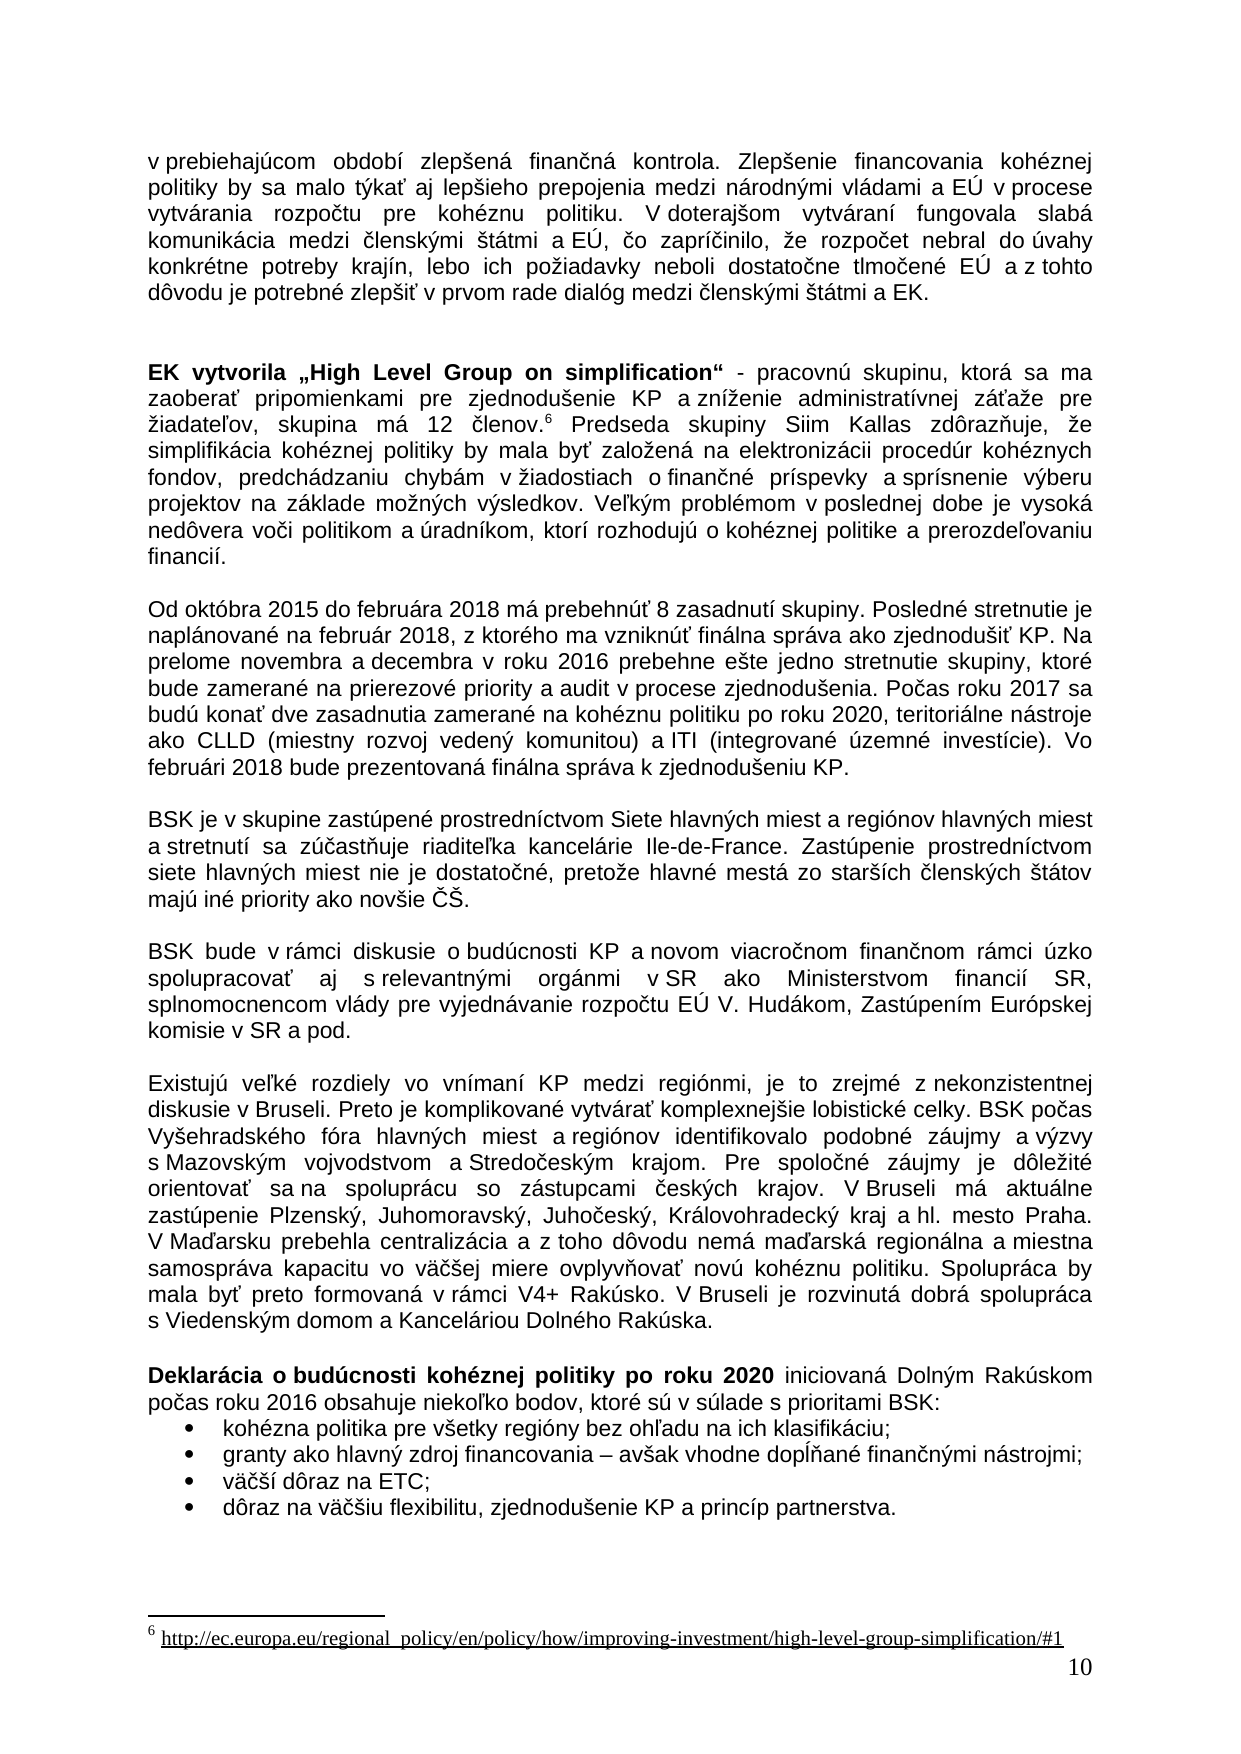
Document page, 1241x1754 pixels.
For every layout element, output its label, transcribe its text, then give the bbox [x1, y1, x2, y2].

text Existujú veľké rozdiely vo vnímaní KP medzi regiónmi, je to zrejmé z nekonzistentnej diskusie v Bruseli. Preto je komplikované vytvárať komplexnejšie lobistické celky. BSK počas Vyšehradského fóra hlavných miest a regiónov identifikovalo podobné záujmy a výzvy s Mazovským vojvodstvom a Stredočeským krajom. Pre spoločné záujmy je dôležité orientovať sa na spoluprácu so zástupcami českých krajov. V Bruseli má aktuálne zastúpenie Plzenský, Juhomoravský, Juhočeský, Královohradecký kraj a hl. mesto Praha. V Maďarsku prebehla centralizácia a z toho dôvodu nemá maďarská regionálna a miestna samospráva kapacitu vo väčšej miere ovplyvňovať novú kohéznu politiku. Spolupráca by mala byť preto formovaná v rámci V4+ Rakúsko. V Bruseli je rozvinutá dobrá spolupráca s Viedenským domom a Kanceláriou Dolného Rakúska. [148, 1070, 1093, 1333]
text BSK je v skupine zastúpené prostredníctvom Siete hlavných miest a regiónov hlavných miest a stretnutí sa zúčastňuje riaditeľka kancelárie Ile-de-France. Zastúpenie prostredníctvom siete hlavných miest nie je dostatočné, pretože hlavné mestá zo starších členských štátov majú iné priority ako novšie ČŠ. [148, 806, 1093, 912]
text Deklarácia o budúcnosti kohéznej politiky po roku 2020 iniciovaná Dolným Rakúskom počas roku 2016 obsahuje niekoľko bodov, ktoré sú v súlade s prioritami BSK: [148, 1362, 1093, 1415]
list kohézna politika pre všetky regióny bez ohľadu na ich klasifikáciu; [185, 1415, 1093, 1441]
text EK vytvorila „High Level Group on simplification“ - pracovnú skupinu, ktorá sa ma zaoberať pripomienkami pre zjednodušenie KP a zníženie administratívnej záťaže pre žiadateľov, skupina má 12 členov. Predseda skupiny Siim Kallas zdôrazňuje, že simplifikácia kohéznej politiky by mala byť založená na elektronizácii procedúr kohéznych fondov, predchádzaniu chybám v žiadostiach o finančné príspevky a sprísnenie výberu projektov na základe možných výsledkov. Veľkým problémom v poslednej dobe je vysoká nedôvera voči politikom a úradníkom, ktorí rozhodujú o kohéznej politike a prerozdeľovaniu financií. [148, 358, 1093, 569]
list granty ako hlavný zdroj financovania – avšak vhodne dopĺňané finančnými nástrojmi; [185, 1441, 1093, 1468]
text Od októbra 2015 do februára 2018 má prebehnúť 8 zasadnutí skupiny. Posledné stretnutie je naplánované na február 2018, z ktorého ma vzniknúť finálna správa ako zjednodušiť KP. Na prelome novembra a decembra v roku 2016 prebehne ešte jedno stretnutie skupiny, ktoré bude zamerané na prierezové priority a audit v procese zjednodušenia. Počas roku 2017 sa budú konať dve zasadnutia zamerané na kohéznu politiku po roku 2020, teritoriálne nástroje ako CLLD (miestny rozvoj vedený komunitou) a ITI (integrované územné investície). Vo februári 2018 bude prezentovaná finálna správa k zjednodušeniu KP. [148, 596, 1093, 780]
list dôraz na väčšiu flexibilitu, zjednodušenie KP a princíp partnerstva. [185, 1494, 1093, 1520]
list väčší dôraz na ETC; [185, 1468, 1093, 1494]
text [148, 148, 1093, 306]
text BSK bude v rámci diskusie o budúcnosti KP a novom viacročnom finančnom rámci úzko spolupracovať aj s relevantnými orgánmi v SR ako Ministerstvom financií SR, splnomocnencom vlády pre vyjednávanie rozpočtu EÚ V. Hudákom, Zastúpením Európskej komisie v SR a pod. [148, 938, 1093, 1044]
